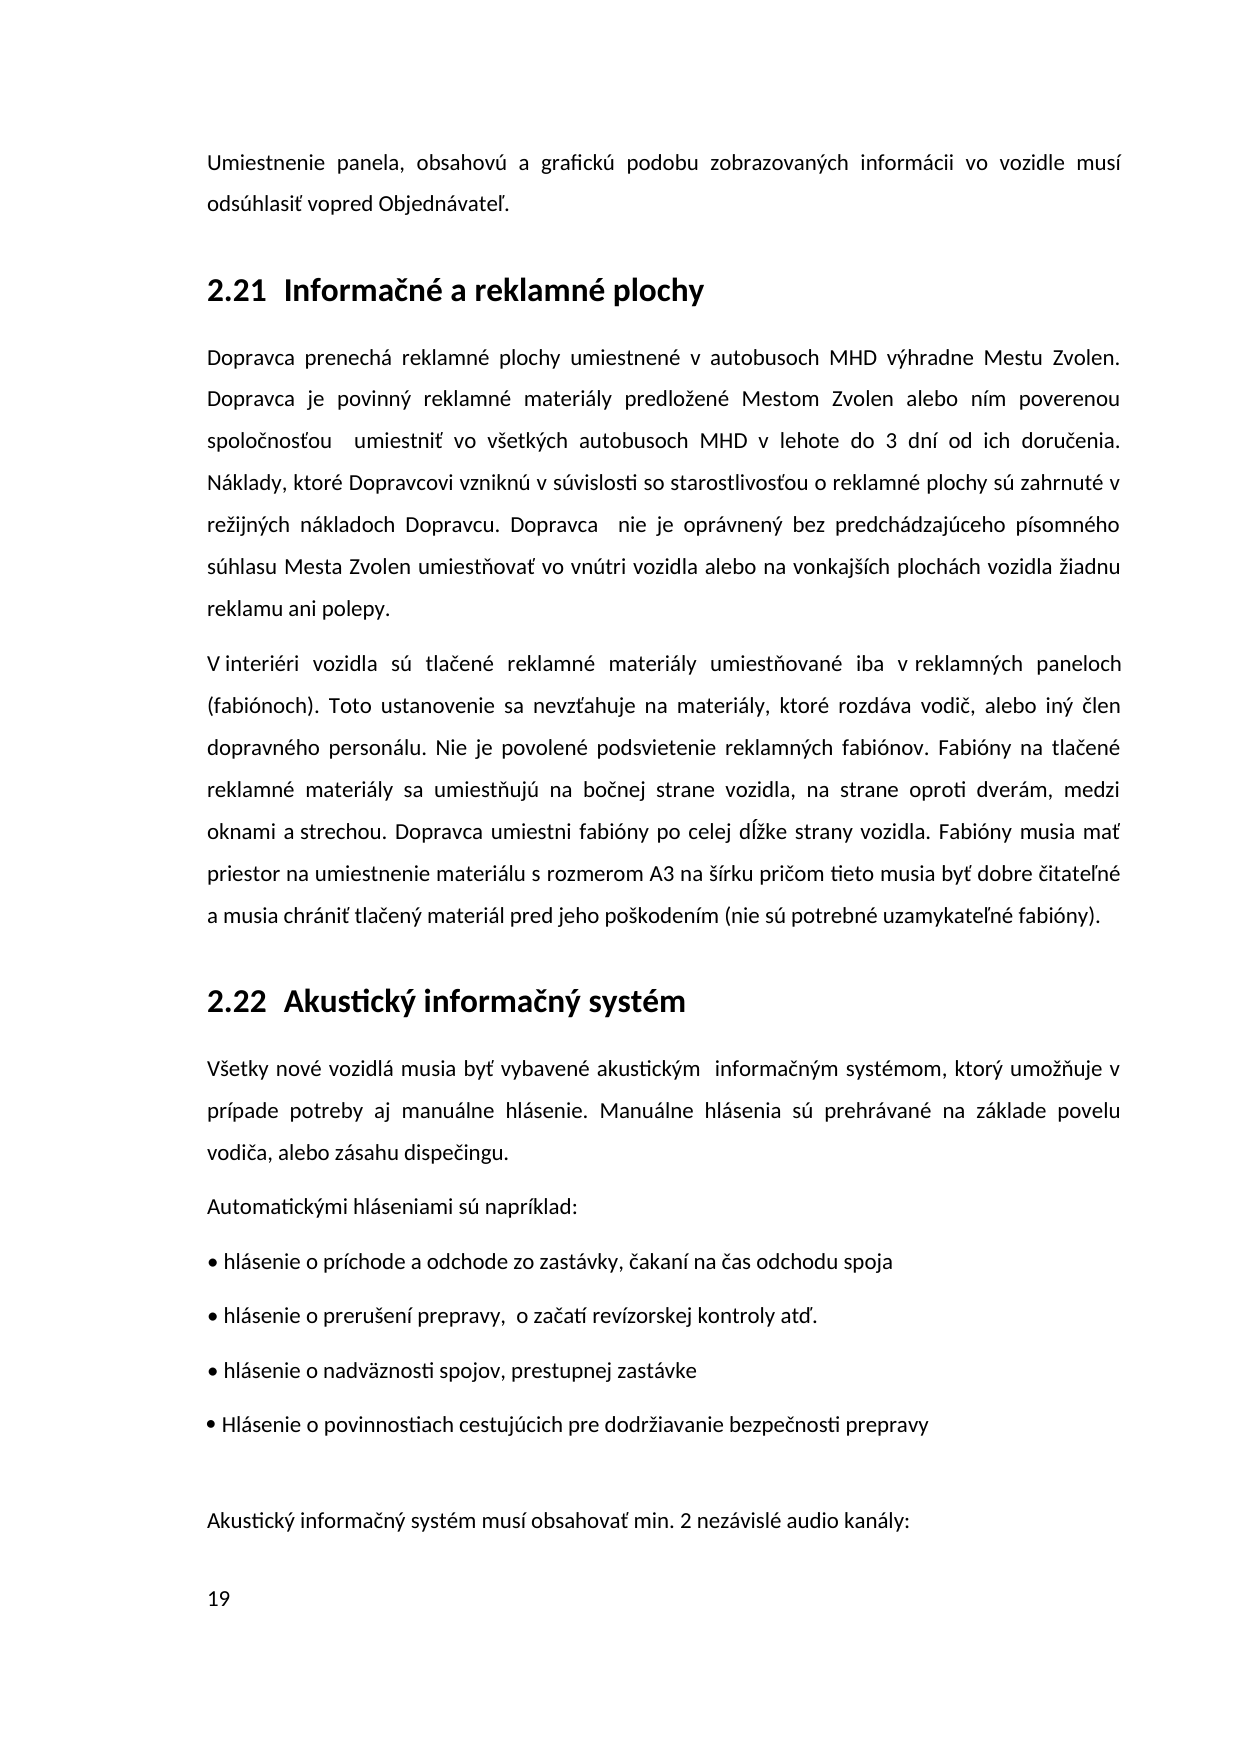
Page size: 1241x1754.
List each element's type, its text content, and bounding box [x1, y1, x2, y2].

text Akustický informačný systém musí obsahovať min. 2 nezávislé audio kanály: [207, 1507, 1122, 1535]
text • hlásenie o príchode a odchode zo zastávky, čakaní na čas odchodu spoja [207, 1247, 1122, 1275]
subtitle Informačné a reklamné plochy [207, 269, 1122, 310]
text Všetky nové vozidlá musia byť vybavené akustickým informačným systémom, ktorý umožňuje v prípade potreby aj manuálne hlásenie. Manuálne hlásenia sú prehrávané na základe povelu vodiča, alebo zásahu dispečingu. [207, 1054, 1122, 1166]
text V interiéri vozidla sú tlačené reklamné materiály umiestňované iba v reklamných paneloch (fabiónoch). Toto ustanovenie sa nevzťahuje na materiály, ktoré rozdáva vodič, alebo iný člen dopravného personálu. Nie je povolené podsvietenie reklamných fabiónov. Fabióny na tlačené reklamné materiály sa umiestňujú na bočnej strane vozidla, na strane oproti dverám, medzi oknami a strechou. Dopravca umiestni fabióny po celej dĺžke strany vozidla. Fabióny musia mať priestor na umiestnenie materiálu s rozmerom A3 na šírku pričom tieto musia byť dobre čitateľné a musia chrániť tlačený materiál pred jeho poškodením (nie sú potrebné uzamykateľné fabióny). [207, 649, 1122, 929]
text Dopravca prenechá reklamné plochy umiestnené v autobusoch MHD výhradne Mestu Zvolen. Dopravca je povinný reklamné materiály predložené Mestom Zvolen alebo ním poverenou spoločnosťou umiestniť vo všetkých autobusoch MHD v lehote do 3 dní od ich doručenia. Náklady, ktoré Dopravcovi vzniknú v súvislosti so starostlivosťou o reklamné plochy sú zahrnuté v režijných nákladoch Dopravcu. Dopravca nie je oprávnený bez predchádzajúceho písomného súhlasu Mesta Zvolen umiestňovať vo vnútri vozidla alebo na vonkajších plochách vozidla žiadnu reklamu ani polepy. [207, 343, 1122, 622]
list Hlásenie o povinnostiach cestujúcich pre dodržiavanie bezpečnosti prepravy [207, 1410, 1122, 1438]
text Automatickými hláseniami sú napríklad: [207, 1192, 1122, 1220]
subtitle Akustický informačný systém [207, 980, 1122, 1021]
text Umiestnenie panela, obsahovú a grafickú podobu zobrazovaných informácii vo vozidle musí odsúhlasiť vopred Objednávateľ. [207, 148, 1122, 218]
text • hlásenie o prerušení prepravy, o začatí revízorskej kontroly atď. [207, 1301, 1122, 1329]
text • hlásenie o nadväznosti spojov, prestupnej zastávke [207, 1356, 1122, 1384]
